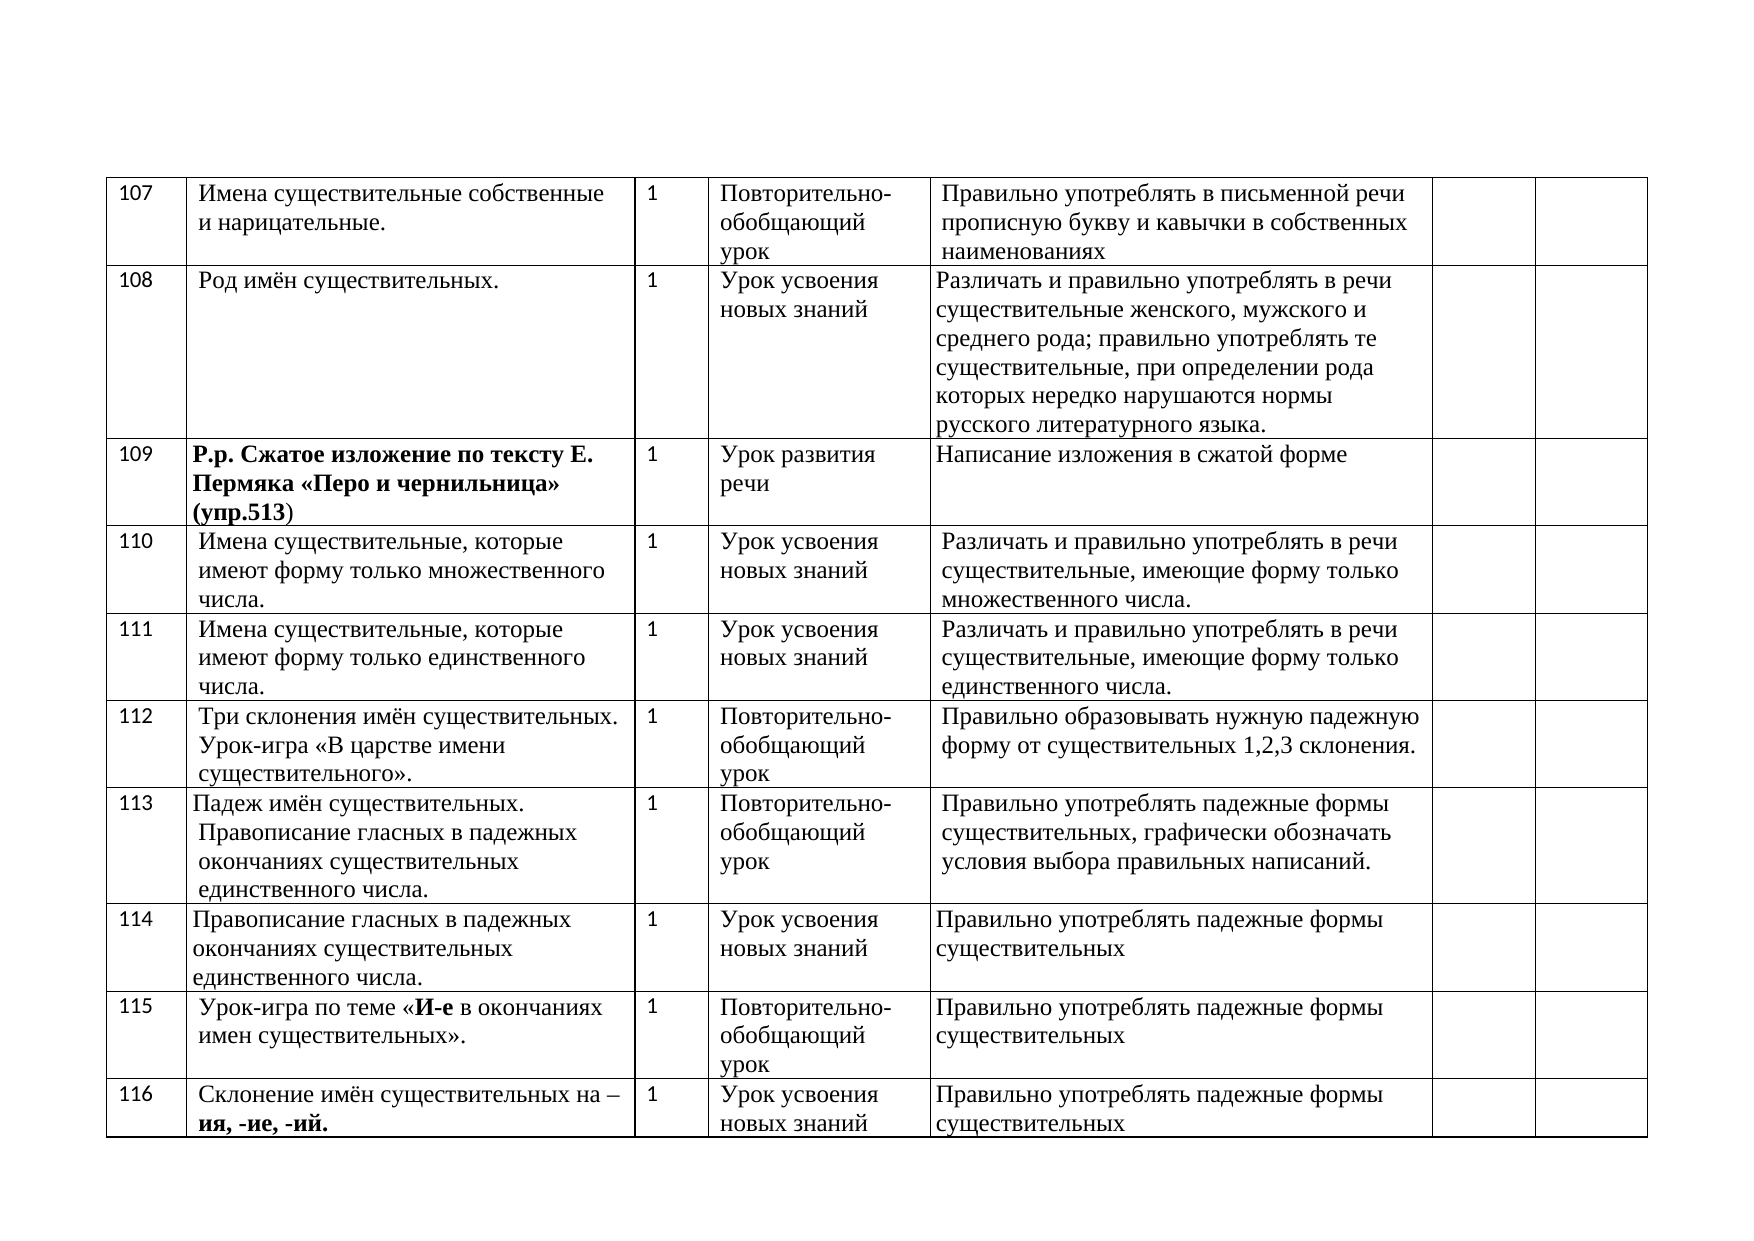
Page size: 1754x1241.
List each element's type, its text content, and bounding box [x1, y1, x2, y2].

table_cell Правильно употреблять падежные формы существительных, графически обозначать условия выбора правильных написаний. [931, 788, 1432, 903]
table_cell Правильно употреблять в письменной речи прописную букву и кавычки в собственных наименованиях [931, 178, 1432, 264]
table_cell Повторительно- обобщающий урок [709, 788, 930, 903]
table_cell Урок-игра по теме «И-е в окончаниях имен существительных». [187, 992, 634, 1078]
table_cell Правильно употреблять падежные формы существительных [931, 904, 1432, 991]
table_cell [1433, 439, 1535, 525]
table_cell Различать и правильно употреблять в речи существительные женского, мужского и среднего рода; правильно употреблять те существительные, при определении рода которых нередко нарушаются нормы русского литературного языка. [931, 266, 1432, 438]
table_cell [1433, 526, 1535, 613]
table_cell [931, 992, 1432, 1078]
table_cell Имена существительные собственные и нарицательные. [187, 178, 634, 264]
table_cell [1536, 992, 1647, 1078]
table_cell 1 [636, 439, 708, 525]
table_cell Урок усвоения новых знаний [709, 266, 930, 438]
table_cell [1433, 266, 1535, 438]
table_cell [1433, 701, 1535, 787]
table_cell Р.р. Сжатое изложение по тексту Е. Пермяка «Перо и чернильница» (упр.513) [187, 439, 634, 525]
table_cell [1536, 1079, 1647, 1136]
table_cell [1536, 266, 1647, 438]
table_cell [709, 178, 930, 264]
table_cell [931, 1079, 1432, 1136]
table_cell [1433, 1079, 1535, 1136]
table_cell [709, 1079, 930, 1136]
table_cell 1 [636, 266, 708, 438]
table_cell Правописание гласных в падежных окончаниях существительных единственного числа. [187, 904, 634, 991]
table_cell 109 [107, 439, 186, 525]
table_cell [1536, 701, 1647, 787]
table_cell 1 [636, 788, 708, 903]
table_cell Имена существительные, которые имеют форму только единственного числа. [187, 614, 634, 700]
table_cell Три склонения имён существительных. Урок-игра «В царстве имени существительного». [187, 701, 634, 787]
table_cell Различать и правильно употреблять в речи существительные, имеющие форму только множественного числа. [931, 526, 1432, 613]
table_cell 116 [107, 1079, 186, 1136]
table_cell 1 [636, 701, 708, 787]
table_cell 111 [107, 614, 186, 700]
table_cell Урок развития речи [709, 439, 930, 525]
table_cell 1 [636, 904, 708, 991]
table_cell [1536, 904, 1647, 991]
table_cell Повторительно- обобщающий урок [709, 701, 930, 787]
table_cell 113 [107, 788, 186, 903]
table_cell 114 [107, 904, 186, 991]
table_cell [1433, 904, 1535, 991]
table_cell [1433, 992, 1535, 1078]
table_cell Урок усвоения новых знаний [709, 526, 930, 613]
table_cell [1536, 614, 1647, 700]
table_cell 1 [636, 178, 708, 264]
table_cell Имена существительные, которые имеют форму только множественного числа. [187, 526, 634, 613]
table_cell Урок усвоения новых знаний [709, 904, 930, 991]
table_cell Различать и правильно употреблять в речи существительные, имеющие форму только единственного числа. [931, 614, 1432, 700]
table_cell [187, 1079, 634, 1136]
table_cell Повторительно- обобщающий урок [709, 992, 930, 1078]
table_cell 110 [107, 526, 186, 613]
table_cell [1536, 439, 1647, 525]
table_cell Правильно образовывать нужную падежную форму от существительных 1,2,3 склонения. [931, 701, 1432, 787]
table_cell 1 [636, 614, 708, 700]
table_cell [1536, 788, 1647, 903]
table_cell 108 [107, 266, 186, 438]
table_cell 1 [636, 526, 708, 613]
table_cell 1 [636, 992, 708, 1078]
table_cell 112 [107, 701, 186, 787]
table_cell 1 [636, 1079, 708, 1136]
table_cell [1536, 178, 1647, 264]
table_cell [1433, 788, 1535, 903]
table_cell [1536, 526, 1647, 613]
table_cell 107 [107, 178, 186, 264]
table_cell Падеж имён существительных. Правописание гласных в падежных окончаниях существительных единственного числа. [187, 788, 634, 903]
table_cell Род имён существительных. [187, 266, 634, 438]
table_cell [1433, 614, 1535, 700]
table_cell Написание изложения в сжатой форме [931, 439, 1432, 525]
table_cell [1433, 178, 1535, 264]
table_cell 115 [107, 992, 186, 1078]
table_cell Урок усвоения новых знаний [709, 614, 930, 700]
